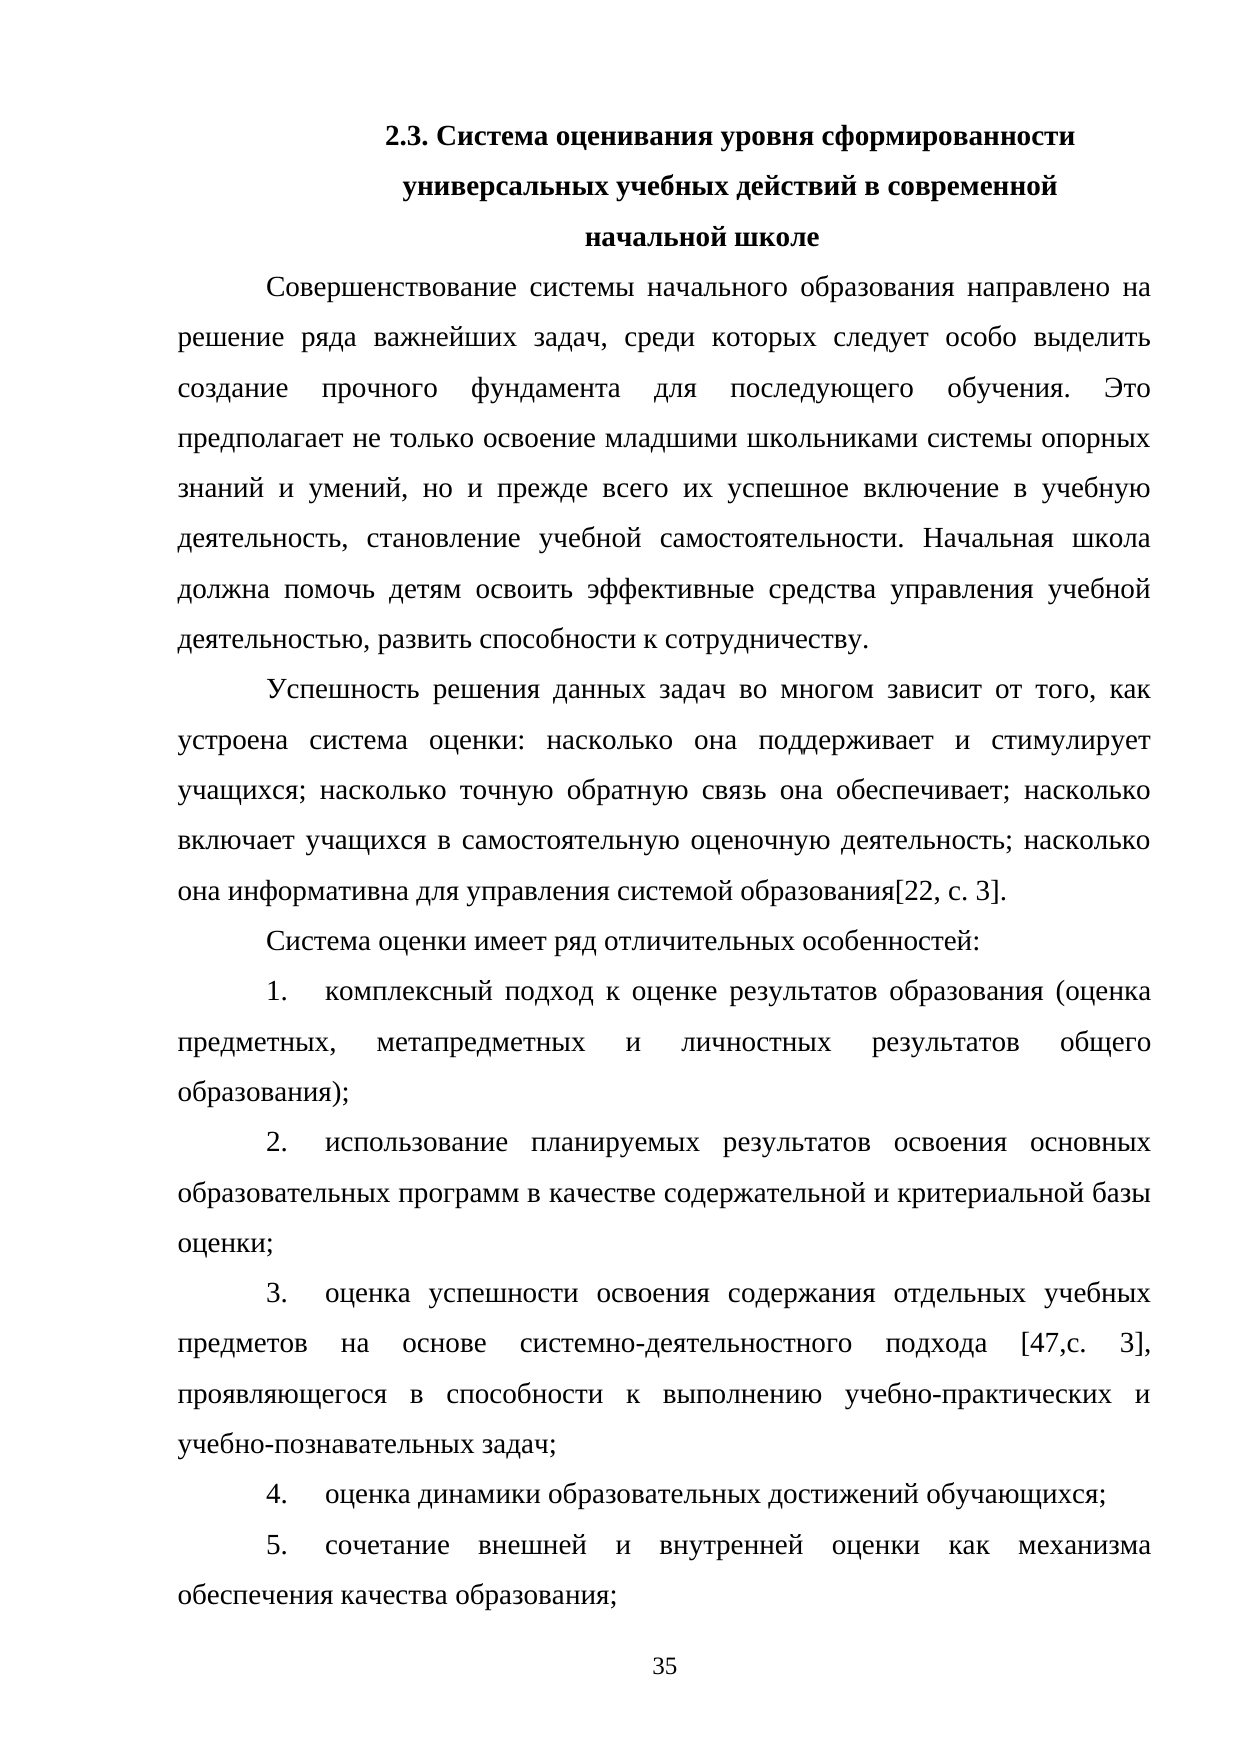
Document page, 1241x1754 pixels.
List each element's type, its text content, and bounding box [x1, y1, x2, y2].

text начальной школе [177, 219, 1152, 252]
text 4. оценка динамики образовательных достижений обучающихся; [177, 1477, 1152, 1510]
text 1. комплексный подход к оценке результатов образования (оценка предметных, метапредметных и личностных результатов общего образования); [177, 973, 1152, 1108]
text 3. оценка успешности освоения содержания отдельных учебных предметов на основе системно-деятельностного подхода [47,с. 3], проявляющегося в способности к выполнению учебно-практических и учебно-познавательных задач; [177, 1275, 1152, 1460]
text Совершенствование системы начального образования направлено на решение ряда важнейших задач, среди которых следует особо выделить создание прочного фундамента для последующего обучения. Это предполагает не только освоение младшими школьниками системы опорных знаний и умений, но и прежде всего их успешное включение в учебную деятельность, становление учебной самостоятельности. Начальная школа должна помочь детям освоить эффективные средства управления учебной деятельностью, развить способности к сотрудничеству. [177, 269, 1152, 655]
text Система оценки имеет ряд отличительных особенностей: [177, 923, 1152, 957]
text Успешность решения данных задач во многом зависит от того, как устроена система оценки: насколько она поддерживает и стимулирует учащихся; насколько точную обратную связь она обеспечивает; насколько включает учащихся в самостоятельную оценочную деятельность; насколько она информативна для управления системой образования[22, с. 3]. [177, 672, 1152, 906]
text 2.3. Система оценивания уровня сформированности универсальных учебных действий в современной [308, 118, 1152, 202]
text 2. использование планируемых результатов освоения основных образовательных программ в качестве содержательной и критериальной базы оценки; [177, 1124, 1152, 1258]
text 5. сочетание внешней и внутренней оценки как механизма обеспечения качества образования; [177, 1527, 1152, 1611]
